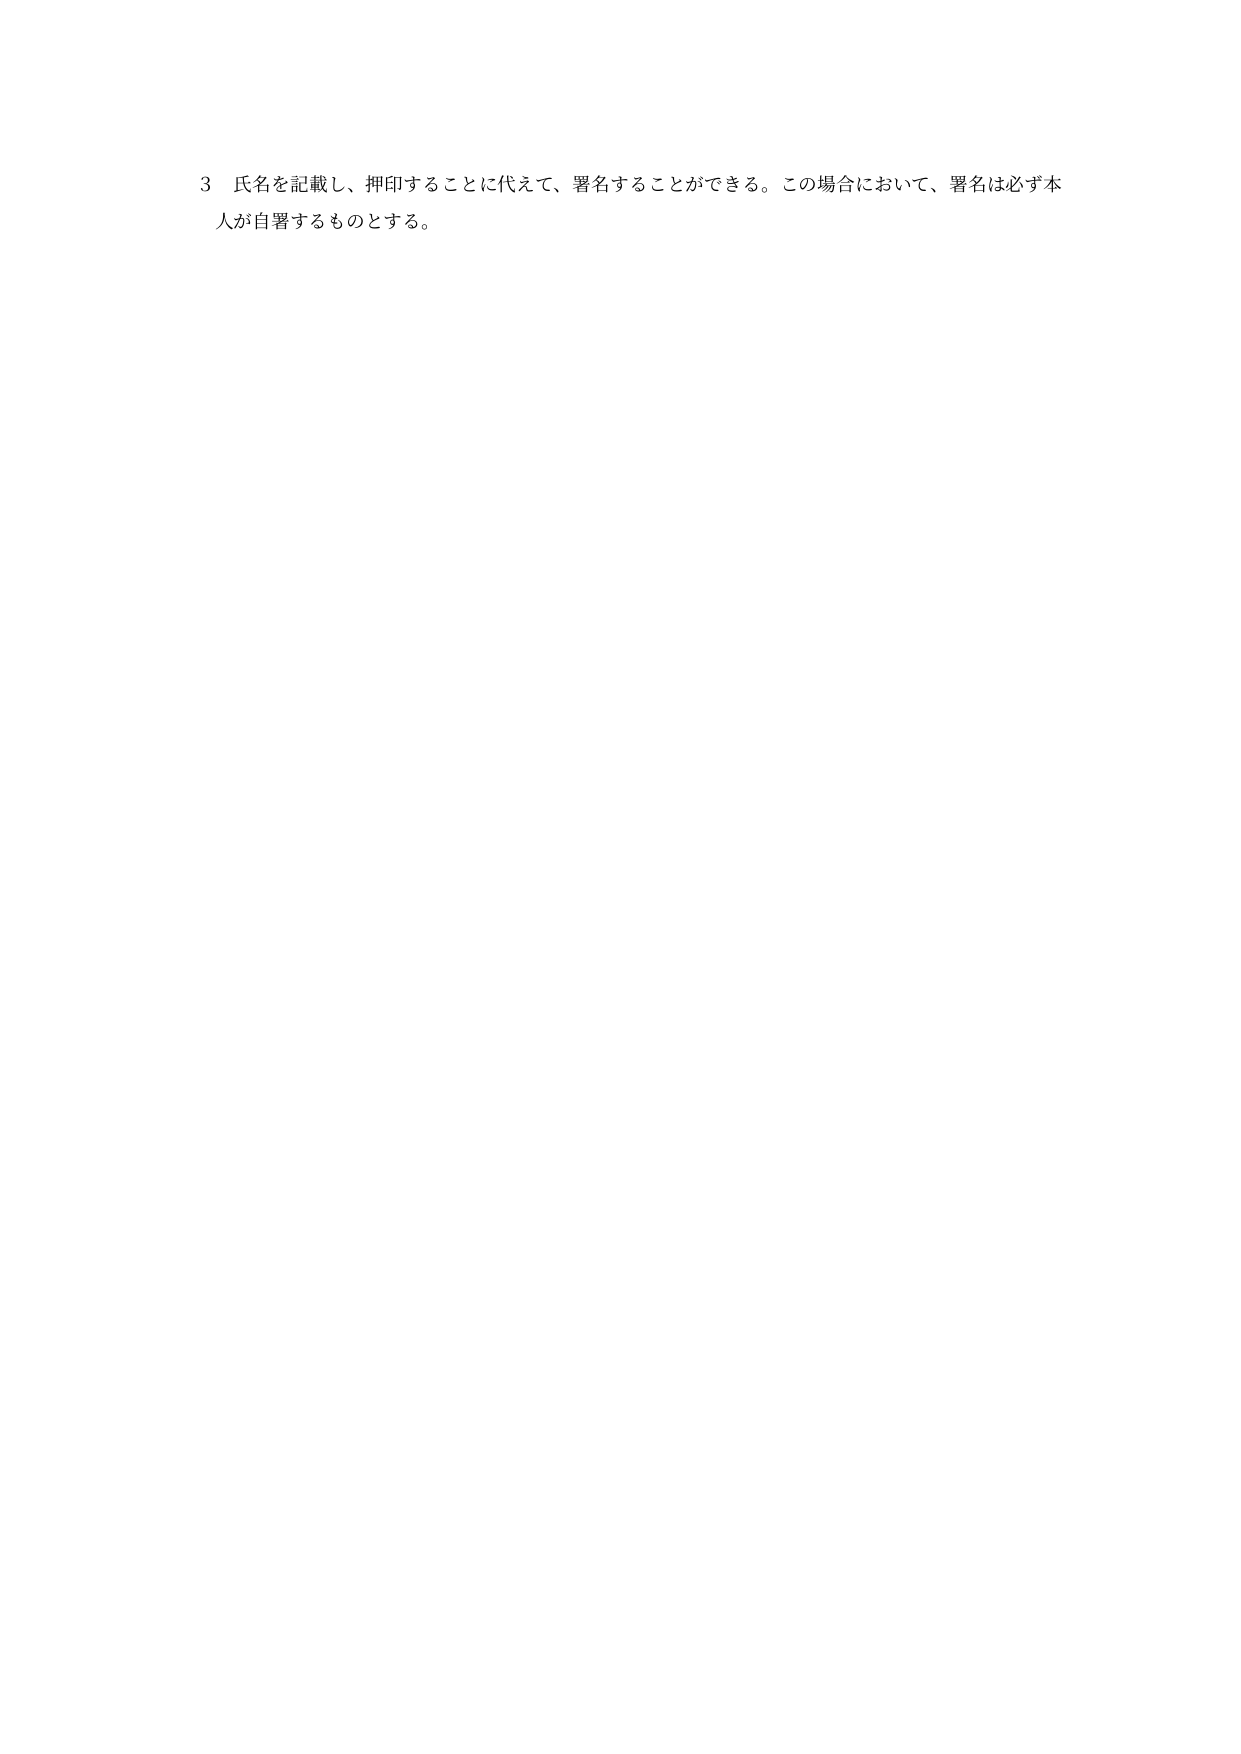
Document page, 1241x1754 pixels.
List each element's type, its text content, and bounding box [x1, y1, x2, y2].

text ３ 氏名を記載し、押印することに代えて、署名することができる。この場合において、署名は必ず本人が自署するものとする。 [177, 164, 1063, 239]
